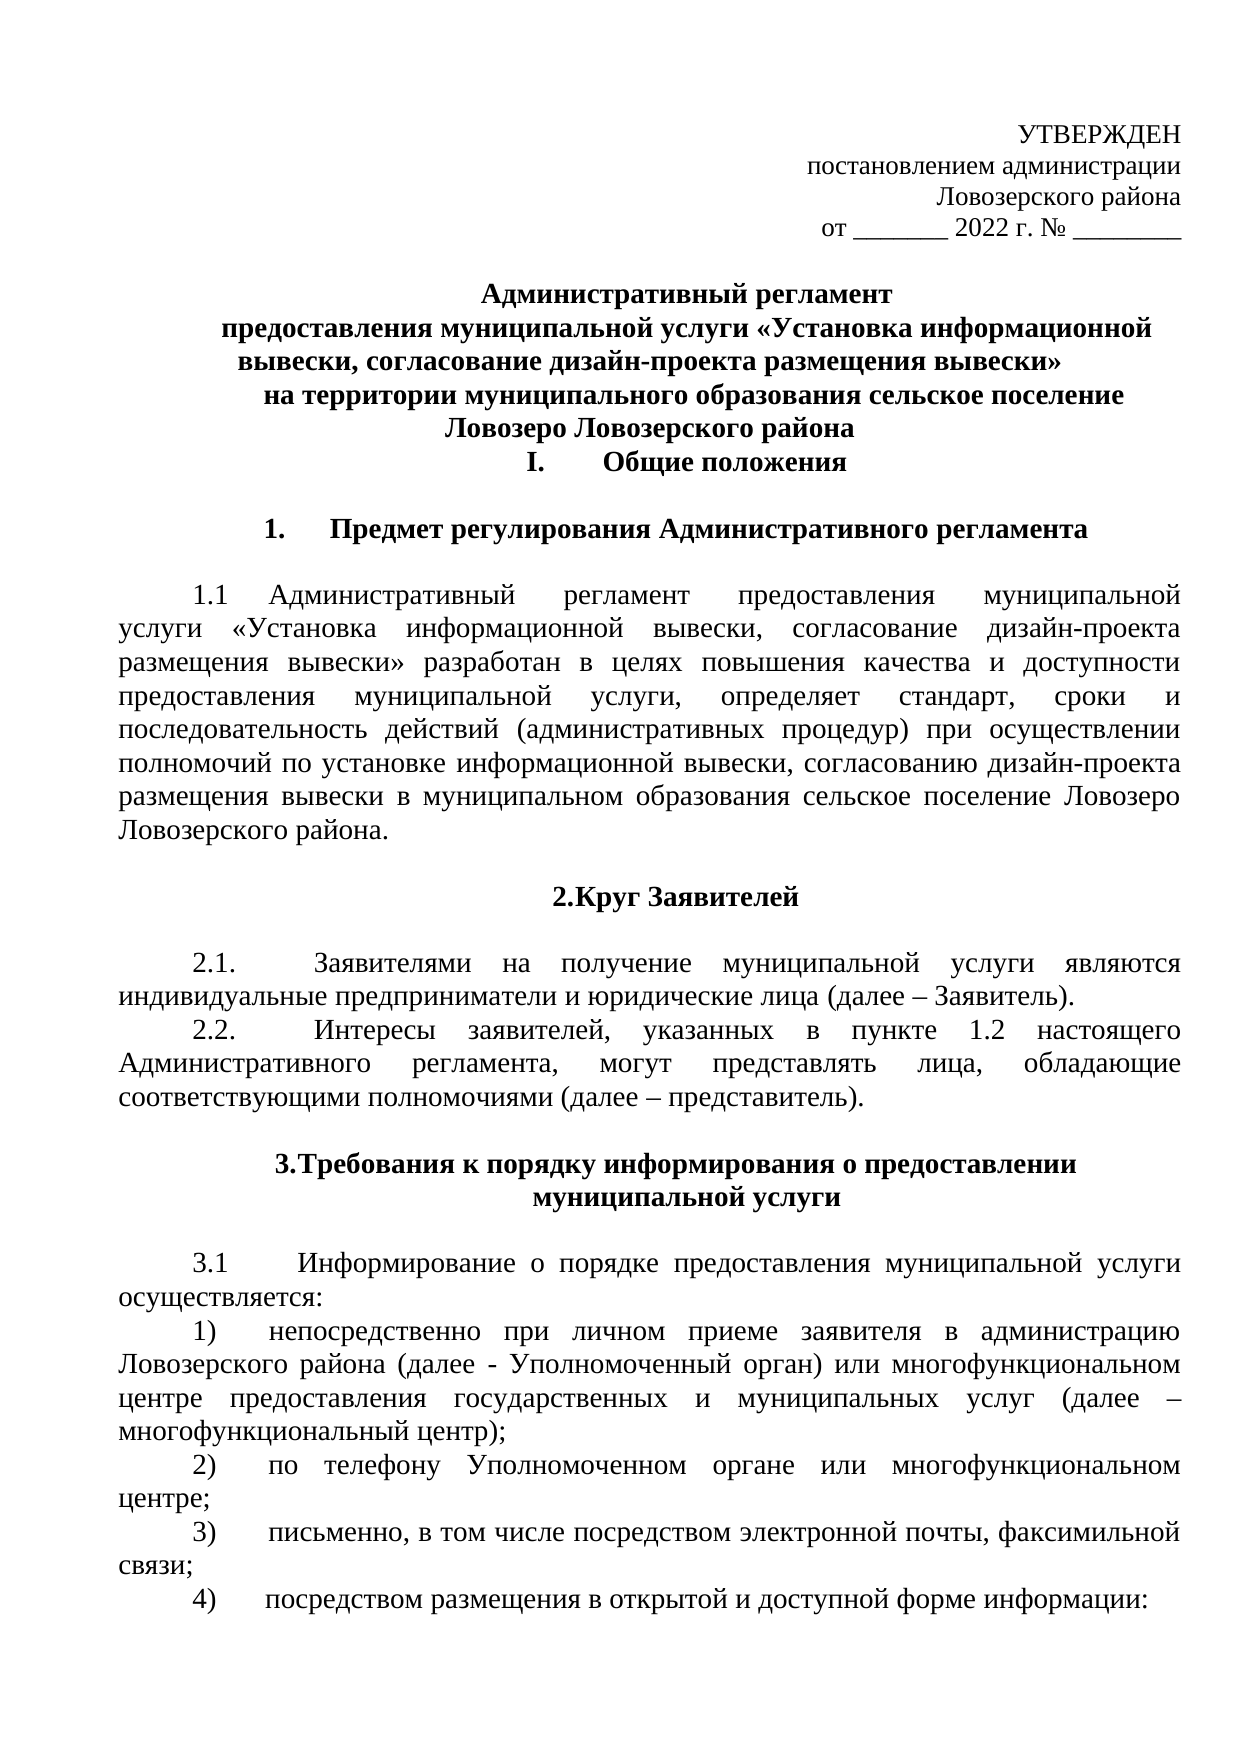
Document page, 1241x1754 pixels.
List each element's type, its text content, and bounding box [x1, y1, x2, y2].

list посредством размещения в открытой и доступной форме информации: [118, 1581, 1181, 1614]
text УТВЕРЖДЕН [118, 118, 1181, 149]
text постановлением администрации [118, 149, 1181, 180]
subtitle предоставления муниципальной услуги «Установка информационной вывески, согласование дизайн-проекта размещения вывески» [118, 310, 1181, 377]
subtitle Предмет регулирования Административного регламента [118, 511, 1181, 544]
subtitle на территории муниципального образования сельское поселение Ловозеро Ловозерского района [118, 377, 1181, 444]
list письменно, в том числе посредством электронной почты, факсимильной связи; [118, 1514, 1181, 1581]
list непосредственно при личном приеме заявителя в администрацию Ловозерского района (далее - Уполномоченный орган) или многофункциональном центре предоставления государственных и муниципальных услуг (далее – многофункциональный центр); [118, 1313, 1181, 1447]
text муниципальной услуги [118, 1179, 1181, 1213]
subtitle Общие положения [118, 444, 1181, 477]
list Заявителями на получение муниципальной услуги являются индивидуальные предприниматели и юридические лица (далее – Заявитель). [118, 945, 1181, 1012]
list по телефону Уполномоченном органе или многофункциональном центре; [118, 1447, 1181, 1514]
list Административный регламент предоставления муниципальной услуги «Установка информационной вывески, согласование дизайн-проекта размещения вывески» разработан в целях повышения качества и доступности предоставления муниципальной услуги, определяет стандарт, сроки и последовательность действий (административных процедур) при осуществлении полномочий по установке информационной вывески, согласованию дизайн-проекта размещения вывески в муниципальном образования сельское поселение Ловозеро Ловозерского района. [118, 577, 1181, 845]
text от _______ 2022 г. № ________ [118, 212, 1181, 243]
subtitle Круг Заявителей [118, 879, 1181, 912]
list Интересы заявителей, указанных в пункте 1.2 настоящего Административного регламента, могут представлять лица, обладающие соответствующими полномочиями (далее – представитель). [118, 1012, 1181, 1112]
subtitle Административный регламент [118, 276, 1181, 310]
list Информирование о порядке предоставления муниципальной услуги осуществляется: [118, 1246, 1181, 1313]
text Ловозерского района [118, 180, 1181, 212]
subtitle Требования к порядку информирования о предоставлении [118, 1146, 1181, 1179]
